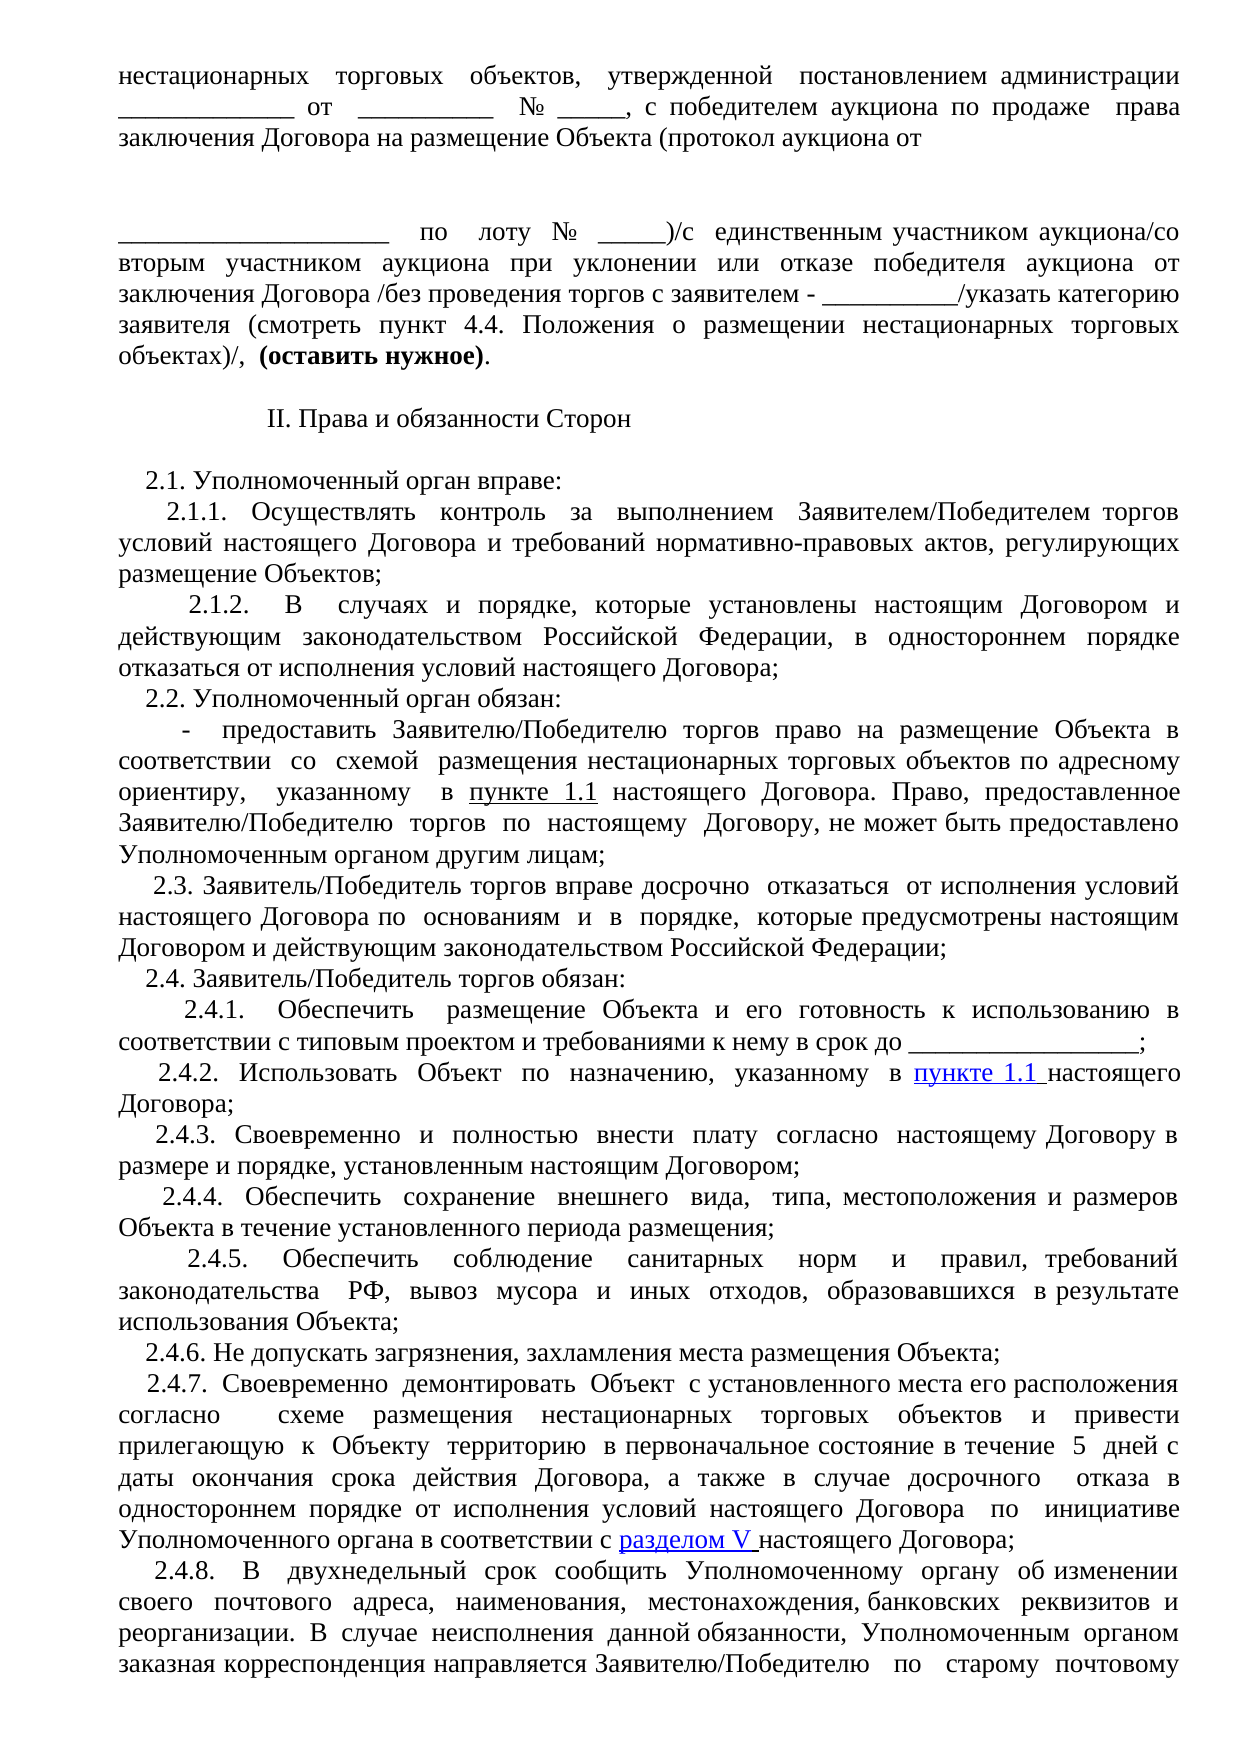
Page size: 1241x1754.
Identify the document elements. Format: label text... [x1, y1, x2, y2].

text II. Права и обязанности Сторон [118, 402, 1181, 433]
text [118, 1554, 1181, 1679]
text 2.4.1. Обеспечить размещение Объекта и его готовность к использованию в соответствии с типовым проектом и требованиями к нему в срок до _________________; [118, 993, 1181, 1056]
text 2.4.4. Обеспечить сохранение внешнего вида, типа, местоположения и размеров Объекта в течение установленного периода размещения; [118, 1180, 1181, 1243]
text 2.4. Заявитель/Победитель торгов обязан: [118, 962, 1181, 993]
text 2.1.1. Осуществлять контроль за выполнением Заявителем/Победителем торгов условий настоящего Договора и требований нормативно-правовых актов, регулирующих размещение Объектов; [118, 495, 1181, 588]
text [118, 59, 1181, 152]
text 2.1. Уполномоченный орган вправе: [118, 464, 1181, 495]
text 2.4.2. Использовать Объект по назначению, указанному в пункте 1.1 настоящего Договора; [118, 1056, 1181, 1118]
text 2.4.5. Обеспечить соблюдение санитарных норм и правил, требований законодательства РФ, вывоз мусора и иных отходов, образовавшихся в результате использования Объекта; [118, 1243, 1181, 1336]
text 2.2. Уполномоченный орган обязан: [118, 682, 1181, 713]
text 2.4.6. Не допускать загрязнения, захламления места размещения Объекта; [118, 1336, 1181, 1367]
text 2.4.7. Своевременно демонтировать Объект с установленного места его расположения согласно схеме размещения нестационарных торговых объектов и привести прилегающую к Объекту территорию в первоначальное состояние в течение 5 дней с даты окончания срока действия Договора, а также в случае досрочного отказа в одностороннем порядке от исполнения условий настоящего Договора по инициативе Уполномоченного органа в соответствии с разделом V настоящего Договора; [118, 1367, 1181, 1554]
text ____________________ по лоту № _____)/с единственным участником аукциона/со вторым участником аукциона при уклонении или отказе победителя аукциона от заключения Договора /без проведения торгов с заявителем - __________/указать категорию заявителя (смотреть пункт 4.4. Положения о размещении нестационарных торговых объектах)/, (оставить нужное). [118, 215, 1181, 371]
text 2.1.2. В случаях и порядке, которые установлены настоящим Договором и действующим законодательством Российской Федерации, в одностороннем порядке отказаться от исполнения условий настоящего Договора; [118, 588, 1181, 682]
text 2.4.3. Своевременно и полностью внести плату согласно настоящему Договору в размере и порядке, установленным настоящим Договором; [118, 1118, 1181, 1180]
text - предоставить Заявителю/Победителю торгов право на размещение Объекта в соответствии со схемой размещения нестационарных торговых объектов по адресному ориентиру, указанному в пункте 1.1 настоящего Договора. Право, предоставленное Заявителю/Победителю торгов по настоящему Договору, не может быть предоставлено Уполномоченным органом другим лицам; [118, 713, 1181, 869]
text 2.3. Заявитель/Победитель торгов вправе досрочно отказаться от исполнения условий настоящего Договора по основаниям и в порядке, которые предусмотрены настоящим Договором и действующим законодательством Российской Федерации; [118, 869, 1181, 962]
